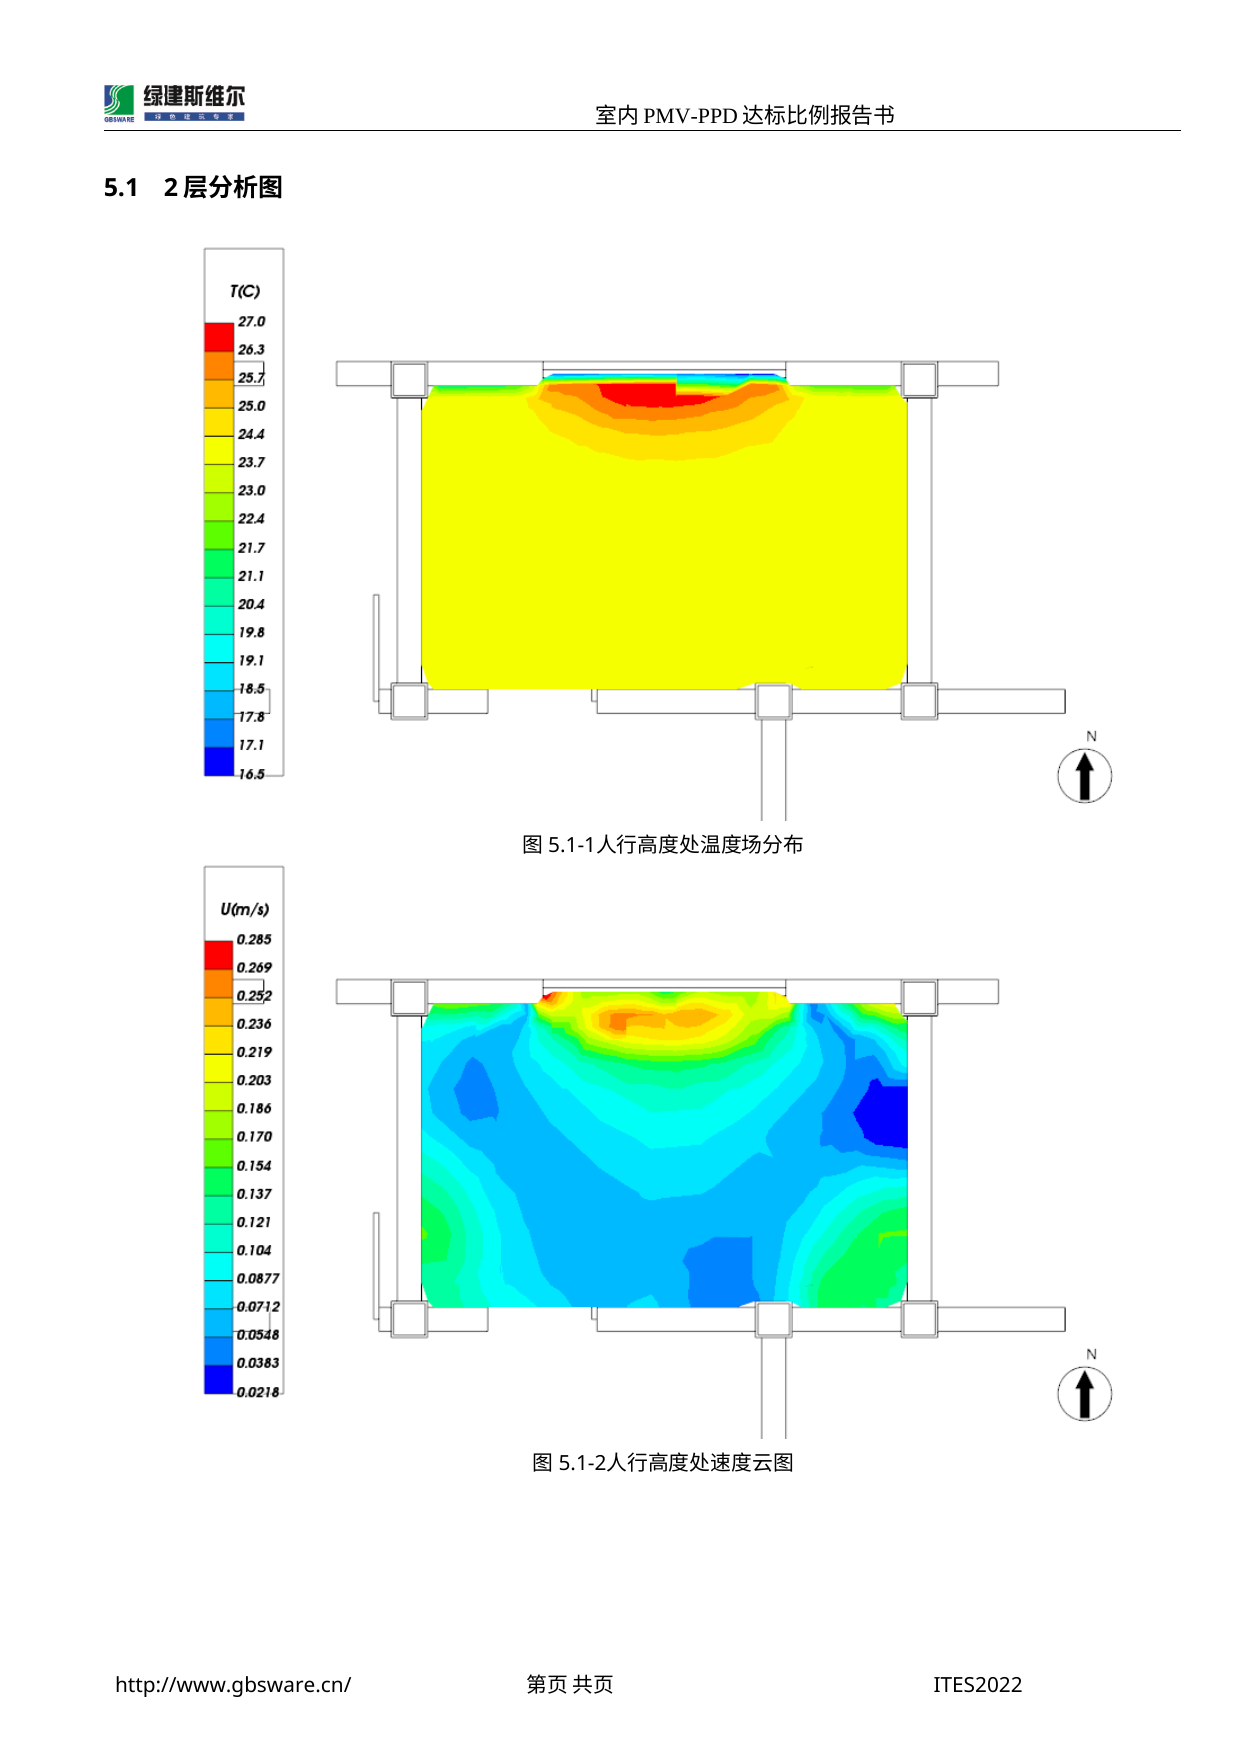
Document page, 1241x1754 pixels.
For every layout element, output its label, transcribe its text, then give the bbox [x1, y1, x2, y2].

text 图 5.1-2人行高度处速度云图 [103, 1445, 1181, 1478]
picture [199, 242, 1129, 821]
text 图 5.1-1人行高度处温度场分布 [103, 828, 1181, 860]
picture [103, 82, 246, 124]
picture [199, 860, 1129, 1439]
subtitle 2层分析图 [103, 153, 1181, 218]
